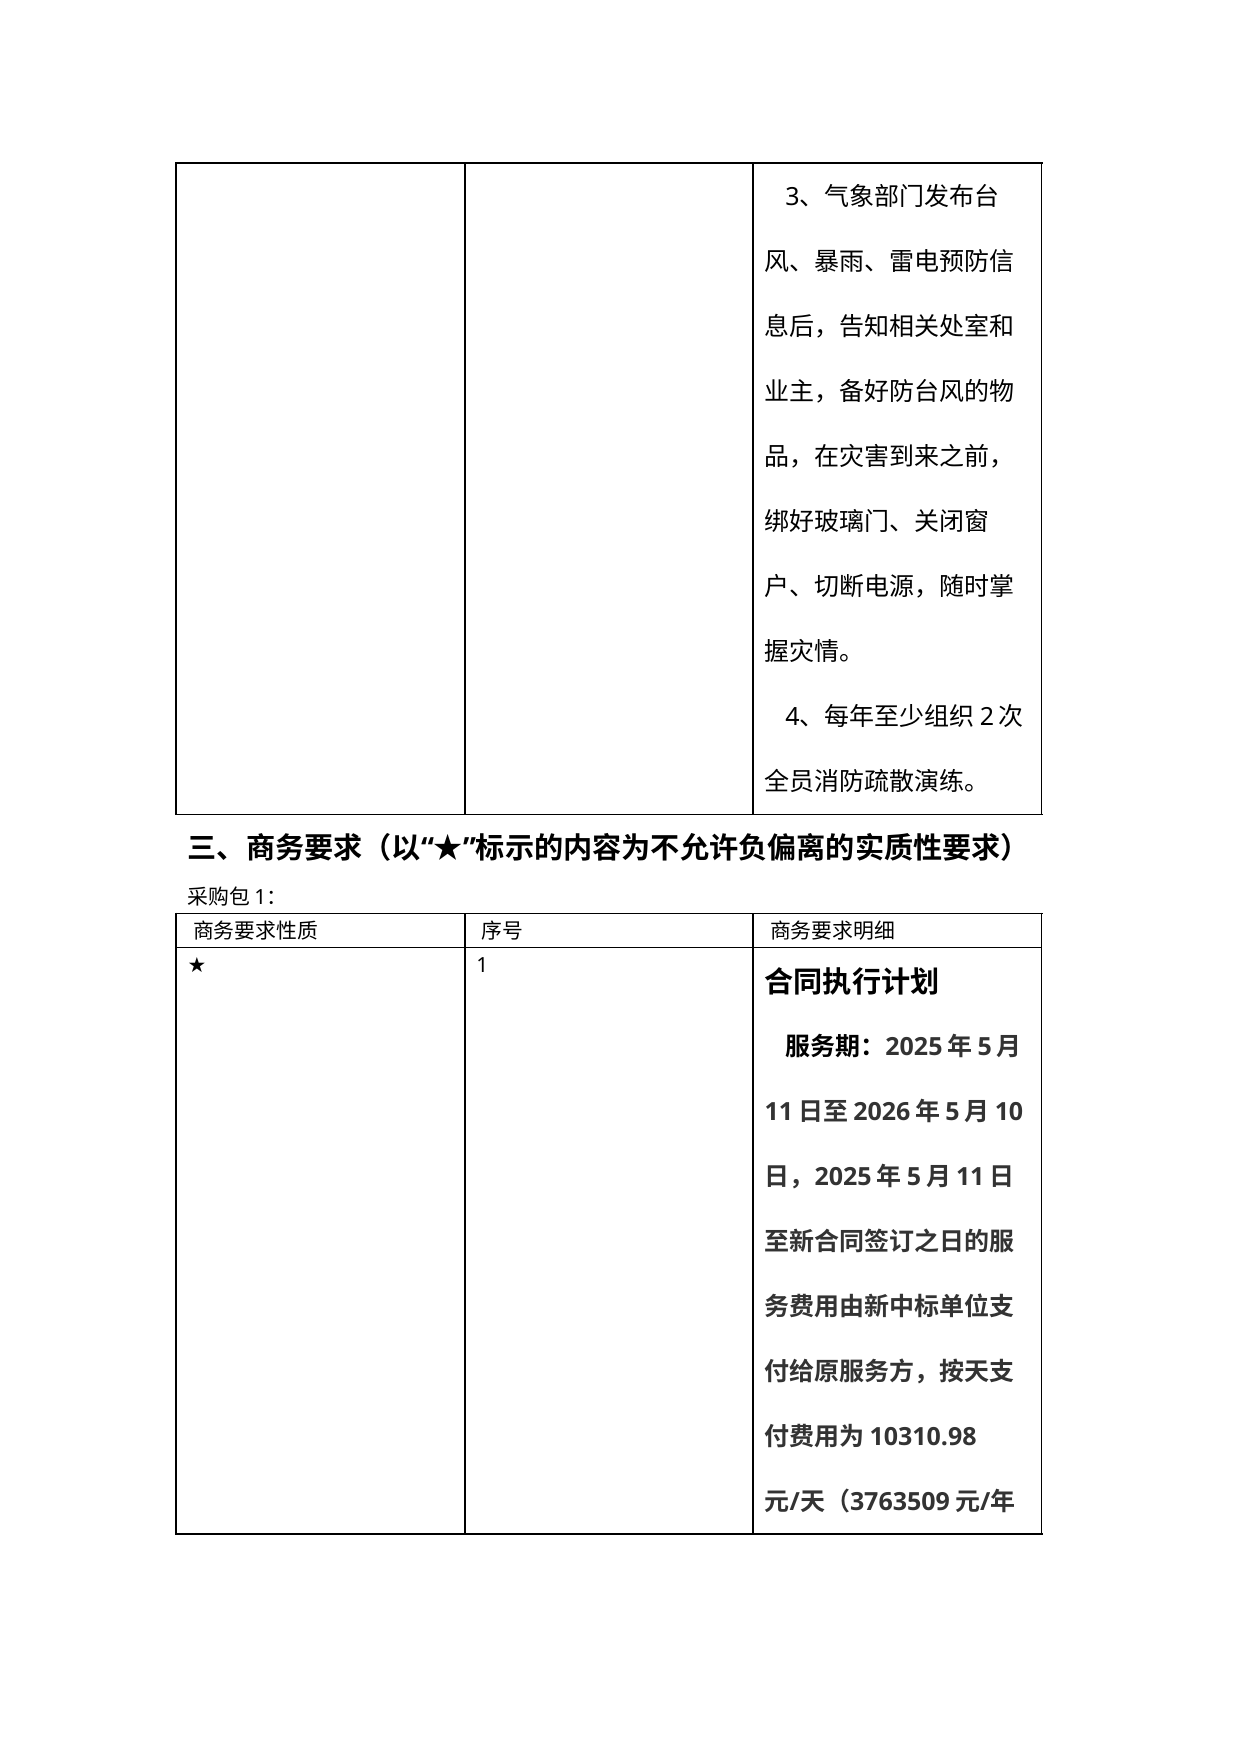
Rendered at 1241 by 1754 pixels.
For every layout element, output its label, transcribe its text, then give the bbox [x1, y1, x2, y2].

table_cell [466, 164, 752, 813]
table_cell 1 [466, 948, 752, 1533]
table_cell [754, 164, 1041, 813]
table_header 商务要求明细 [754, 914, 1041, 947]
table_cell ★ [177, 948, 464, 1533]
text 采购包1： [187, 880, 1053, 913]
table_header 商务要求性质 [177, 914, 464, 947]
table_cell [754, 948, 1041, 1533]
table_header 序号 [466, 914, 752, 947]
table_cell 3 [177, 164, 464, 813]
text 三、商务要求（以“★”标示的内容为不允许负偏离的实质性要求） [187, 815, 1053, 880]
